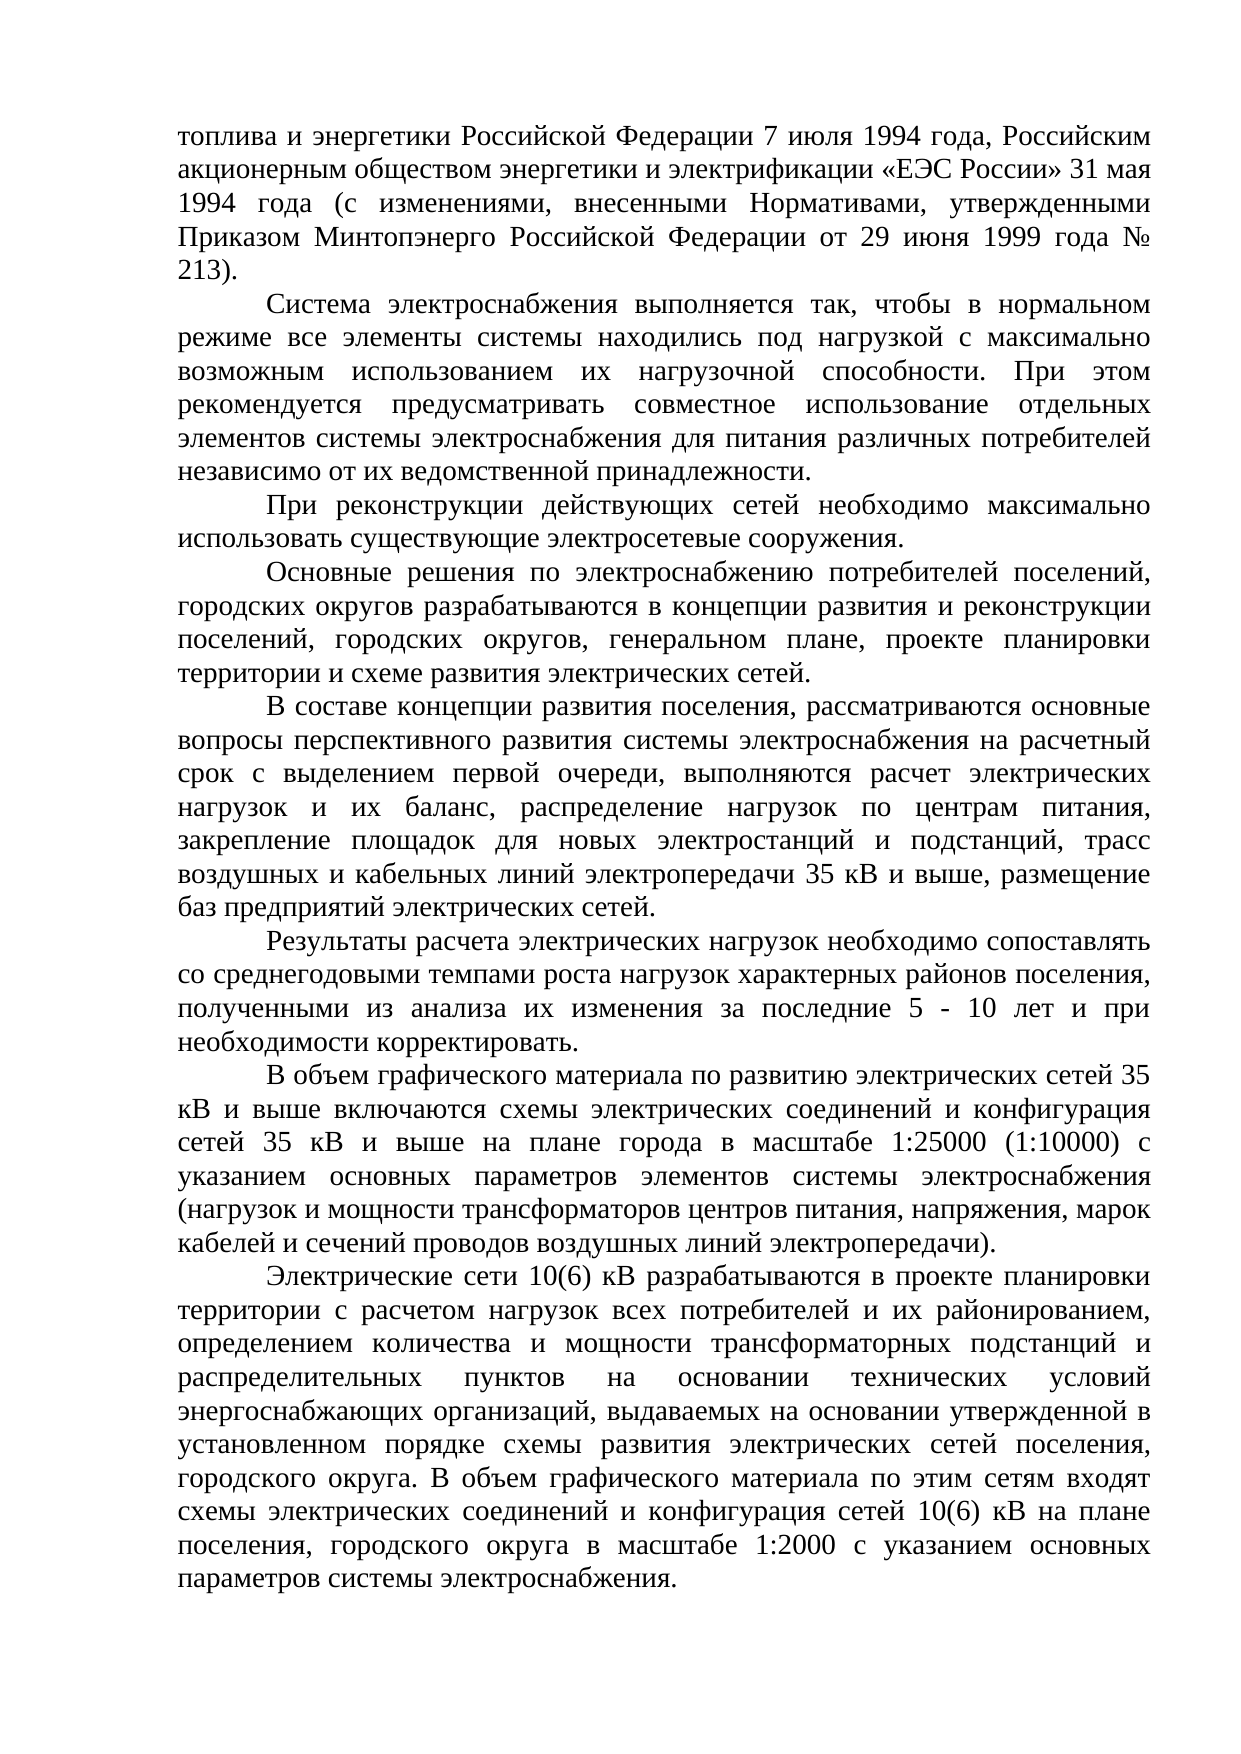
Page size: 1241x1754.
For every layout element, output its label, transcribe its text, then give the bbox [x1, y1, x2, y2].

text Результаты расчета электрических нагрузок необходимо сопоставлять со среднегодовыми темпами роста нагрузок характерных районов поселения, полученными из анализа их изменения за последние 5 - 10 лет и при необходимости корректировать. [177, 923, 1152, 1057]
text В составе концепции развития поселения, рассматриваются основные вопросы перспективного развития системы электроснабжения на расчетный срок с выделением первой очереди, выполняются расчет электрических нагрузок и их баланс, распределение нагрузок по центрам питания, закрепление площадок для новых электростанций и подстанций, трасс воздушных и кабельных линий электропередачи 35 кВ и выше, размещение баз предприятий электрических сетей. [177, 688, 1152, 923]
text Основные решения по электроснабжению потребителей поселений, городских округов разрабатываются в концепции развития и реконструкции поселений, городских округов, генеральном плане, проекте планировки территории и схеме развития электрических сетей. [177, 554, 1152, 688]
text В объем графического материала по развитию электрических сетей 35 кВ и выше включаются схемы электрических соединений и конфигурация сетей 35 кВ и выше на плане города в масштабе 1:25000 (1:10000) с указанием основных параметров элементов системы электроснабжения (нагрузок и мощности трансформаторов центров питания, напряжения, марок кабелей и сечений проводов воздушных линий электропередачи). [177, 1057, 1152, 1258]
text При реконструкции действующих сетей необходимо максимально использовать существующие электросетевые сооружения. [177, 487, 1152, 554]
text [177, 118, 1152, 286]
text Система электроснабжения выполняется так, чтобы в нормальном режиме все элементы системы находились под нагрузкой с максимально возможным использованием их нагрузочной способности. При этом рекомендуется предусматривать совместное использование отдельных элементов системы электроснабжения для питания различных потребителей независимо от их ведомственной принадлежности. [177, 286, 1152, 487]
text Электрические сети 10(6) кВ разрабатываются в проекте планировки территории с расчетом нагрузок всех потребителей и их районированием, определением количества и мощности трансформаторных подстанций и распределительных пунктов на основании технических условий энергоснабжающих организаций, выдаваемых на основании утвержденной в установленном порядке схемы развития электрических сетей поселения, городского округа. В объем графического материала по этим сетям входят схемы электрических соединений и конфигурация сетей 10(6) кВ на плане поселения, городского округа в масштабе 1:2000 с указанием основных параметров системы электроснабжения. [177, 1258, 1152, 1594]
